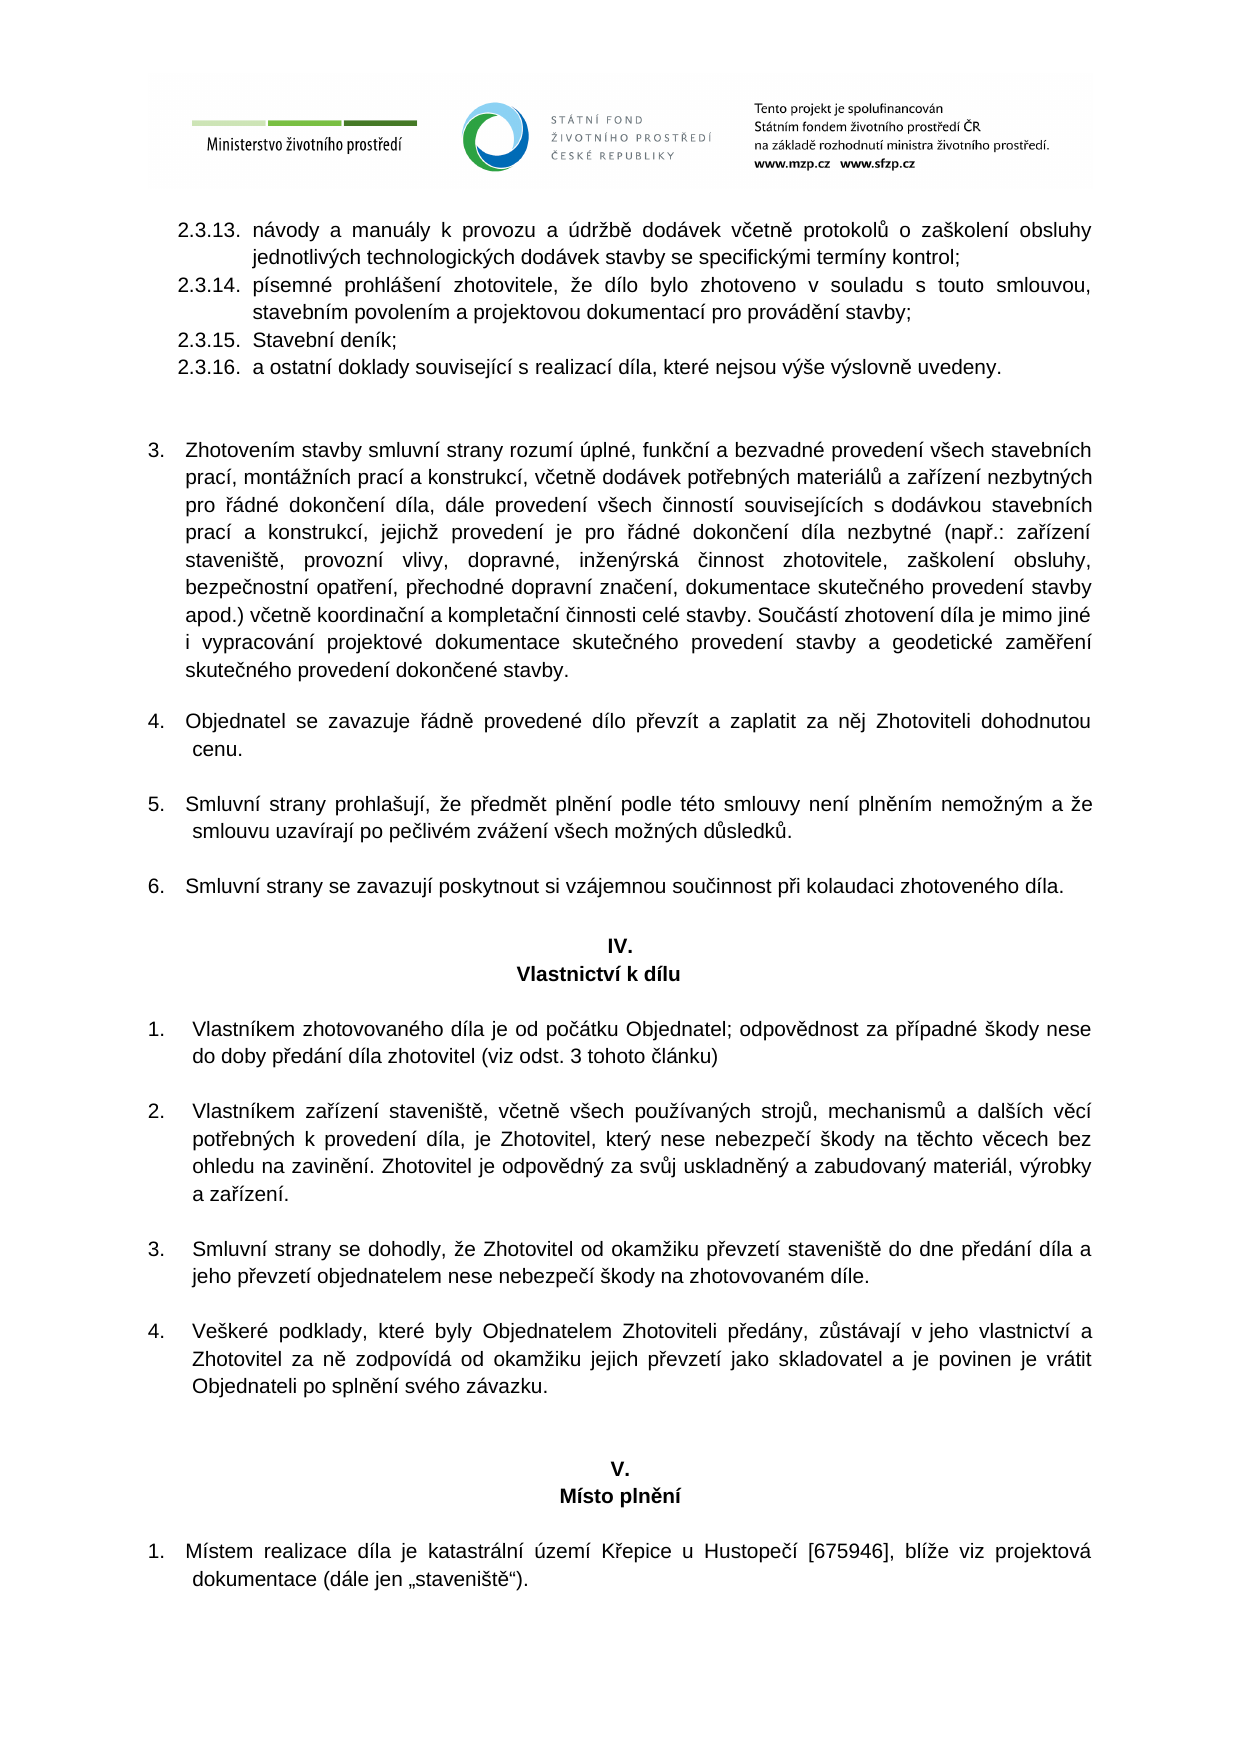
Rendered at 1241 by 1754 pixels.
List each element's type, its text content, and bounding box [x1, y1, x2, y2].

list Smluvní strany se zavazují poskytnout si vzájemnou součinnost při kolaudaci zhotoveného díla. [148, 874, 1093, 898]
list Veškeré podklady, které byly Objednatelem Zhotoviteli předány, zůstávají v jeho vlastnictví a Zhotovitel za ně zodpovídá od okamžiku jejich převzetí jako skladovatel a je povinen je vrátit Objednateli po splnění svého závazku. [148, 1319, 1093, 1398]
list Smluvní strany prohlašují, že předmět plnění podle této smlouvy není plněním nemožným a že smlouvu uzavírají po pečlivém zvážení všech možných důsledků. [148, 792, 1093, 843]
list Vlastníkem zařízení staveniště, včetně všech používaných strojů, mechanismů a dalších věcí potřebných k provedení díla, je Zhotovitel, který nese nebezpečí škody na těchto věcech bez ohledu na zavinění. Zhotovitel je odpovědný za svůj uskladněný a zabudovaný materiál, výrobky a zařízení. [148, 1099, 1093, 1205]
text Vlastnictví k dílu [443, 961, 1093, 985]
list a ostatní doklady související s realizací díla, které nejsou výše výslovně uvedeny. [177, 355, 1093, 379]
text V. [148, 1456, 1093, 1480]
text Místo plnění [148, 1484, 1093, 1508]
list Objednatel se zavazuje řádně provedené dílo převzít a zaplatit za něj Zhotoviteli dohodnutou cenu. [148, 709, 1093, 761]
list Smluvní strany se dohodly, že Zhotovitel od okamžiku převzetí staveniště do dne předání díla a jeho převzetí objednatelem nese nebezpečí škody na zhotovovaném díle. [148, 1236, 1093, 1288]
picture [147, 73, 1093, 189]
list písemné prohlášení zhotovitele, že dílo bylo zhotoveno v souladu s touto smlouvou, stavebním povolením a projektovou dokumentací pro provádění stavby; [177, 273, 1093, 324]
text IV. [148, 934, 1093, 958]
list návody a manuály k provozu a údržbě dodávek včetně protokolů o zaškolení obsluhy jednotlivých technologických dodávek stavby se specifickými termíny kontrol; [177, 218, 1093, 269]
list Místem realizace díla je katastrální území Křepice u Hustopečí [675946], blíže viz projektová dokumentace (dále jen „staveniště“). [148, 1539, 1093, 1590]
list Zhotovením stavby smluvní strany rozumí úplné, funkční a bezvadné provedení všech stavebních prací, montážních prací a konstrukcí, včetně dodávek potřebných materiálů a zařízení nezbytných pro řádné dokončení díla, dále provedení všech činností souvisejících s dodávkou stavebních prací a konstrukcí, jejichž provedení je pro řádné dokončení díla nezbytné (např.: zařízení staveniště, provozní vlivy, dopravné, inženýrská činnost zhotovitele, zaškolení obsluhy, bezpečnostní opatření, přechodné dopravní značení, dokumentace skutečného provedení stavby apod.) včetně koordinační a kompletační činnosti celé stavby. Součástí zhotovení díla je mimo jiné i vypracování projektové dokumentace skutečného provedení stavby a geodetické zaměření skutečného provedení dokončené stavby. [148, 438, 1093, 682]
list Stavební deník; [177, 328, 1093, 352]
list Vlastníkem zhotovovaného díla je od počátku Objednatel; odpovědnost za případné škody nese do doby předání díla zhotovitel (viz odst. 3 tohoto článku) [148, 1016, 1093, 1068]
